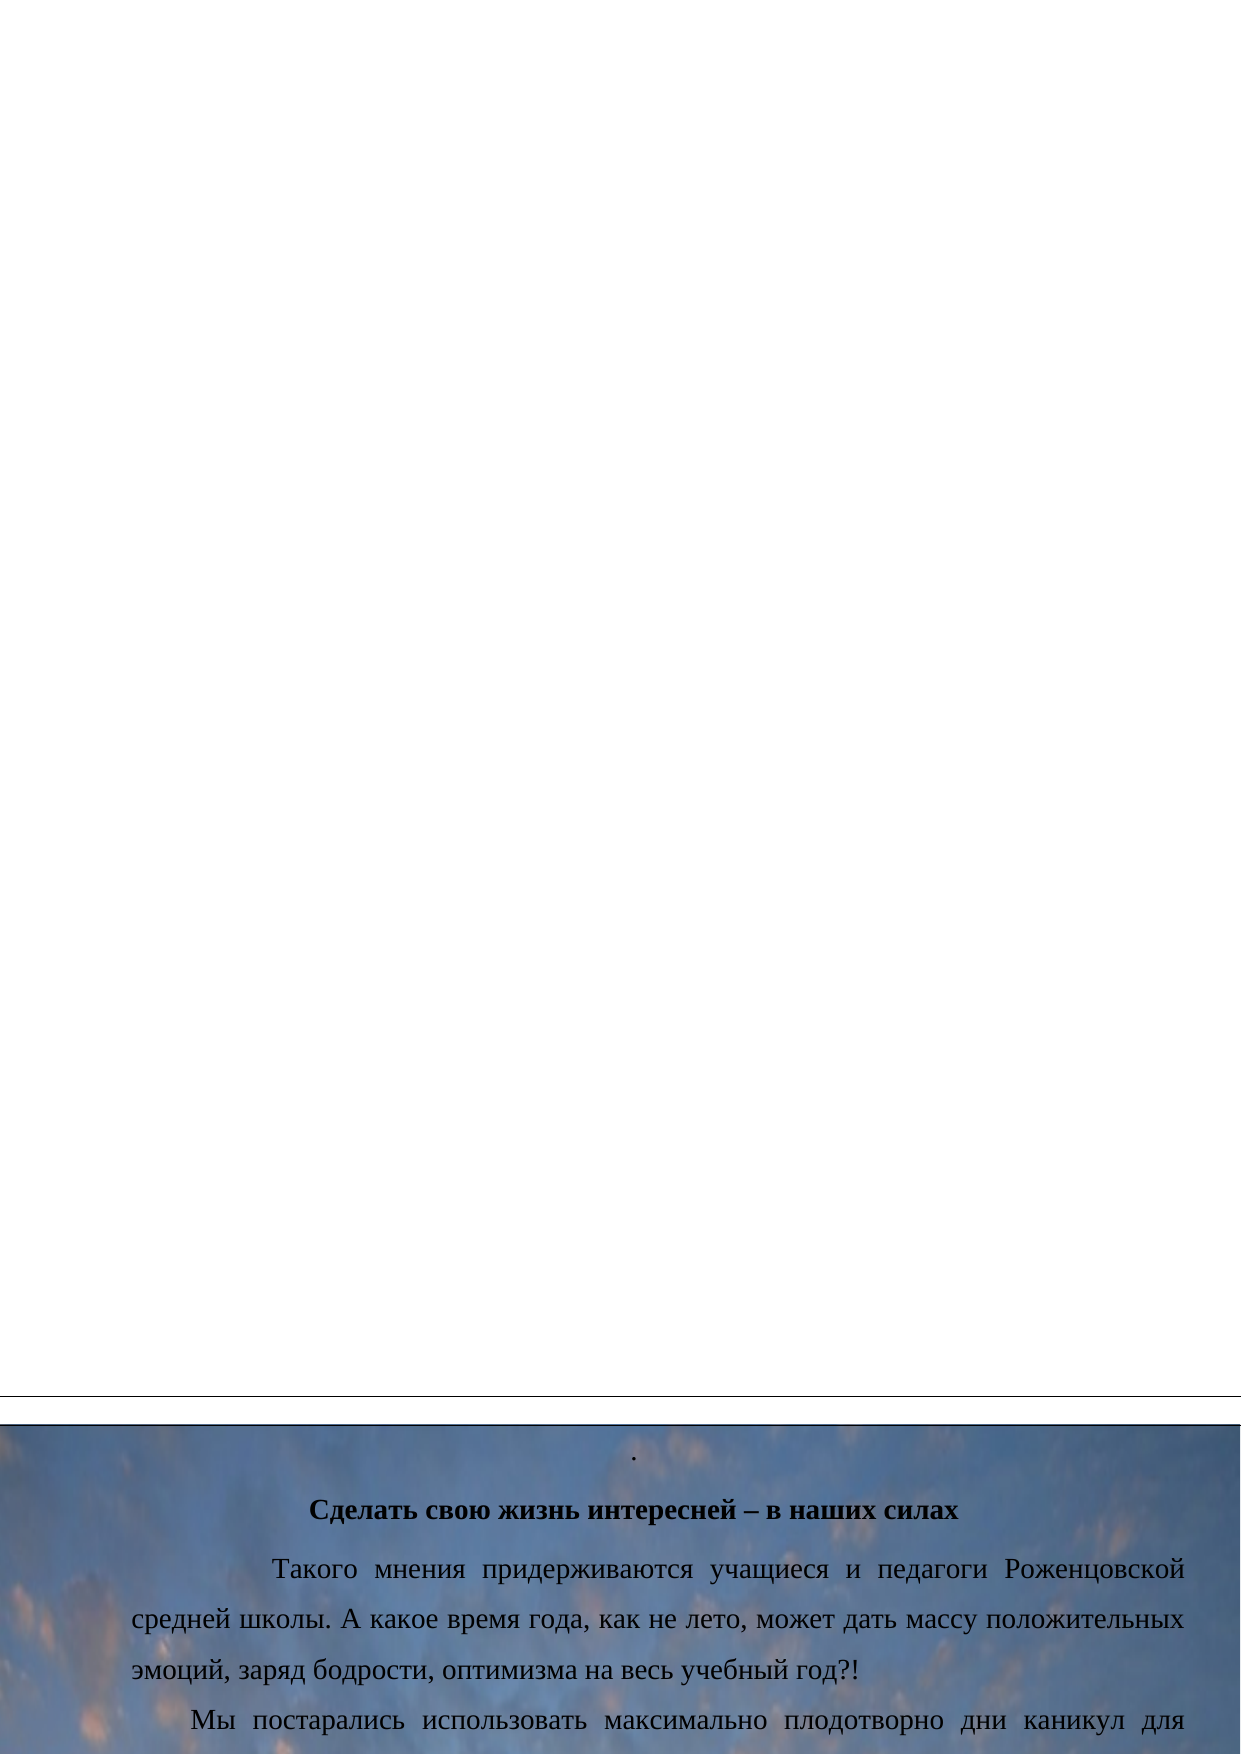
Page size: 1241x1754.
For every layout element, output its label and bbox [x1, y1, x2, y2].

picture [0, 1426, 1241, 1754]
